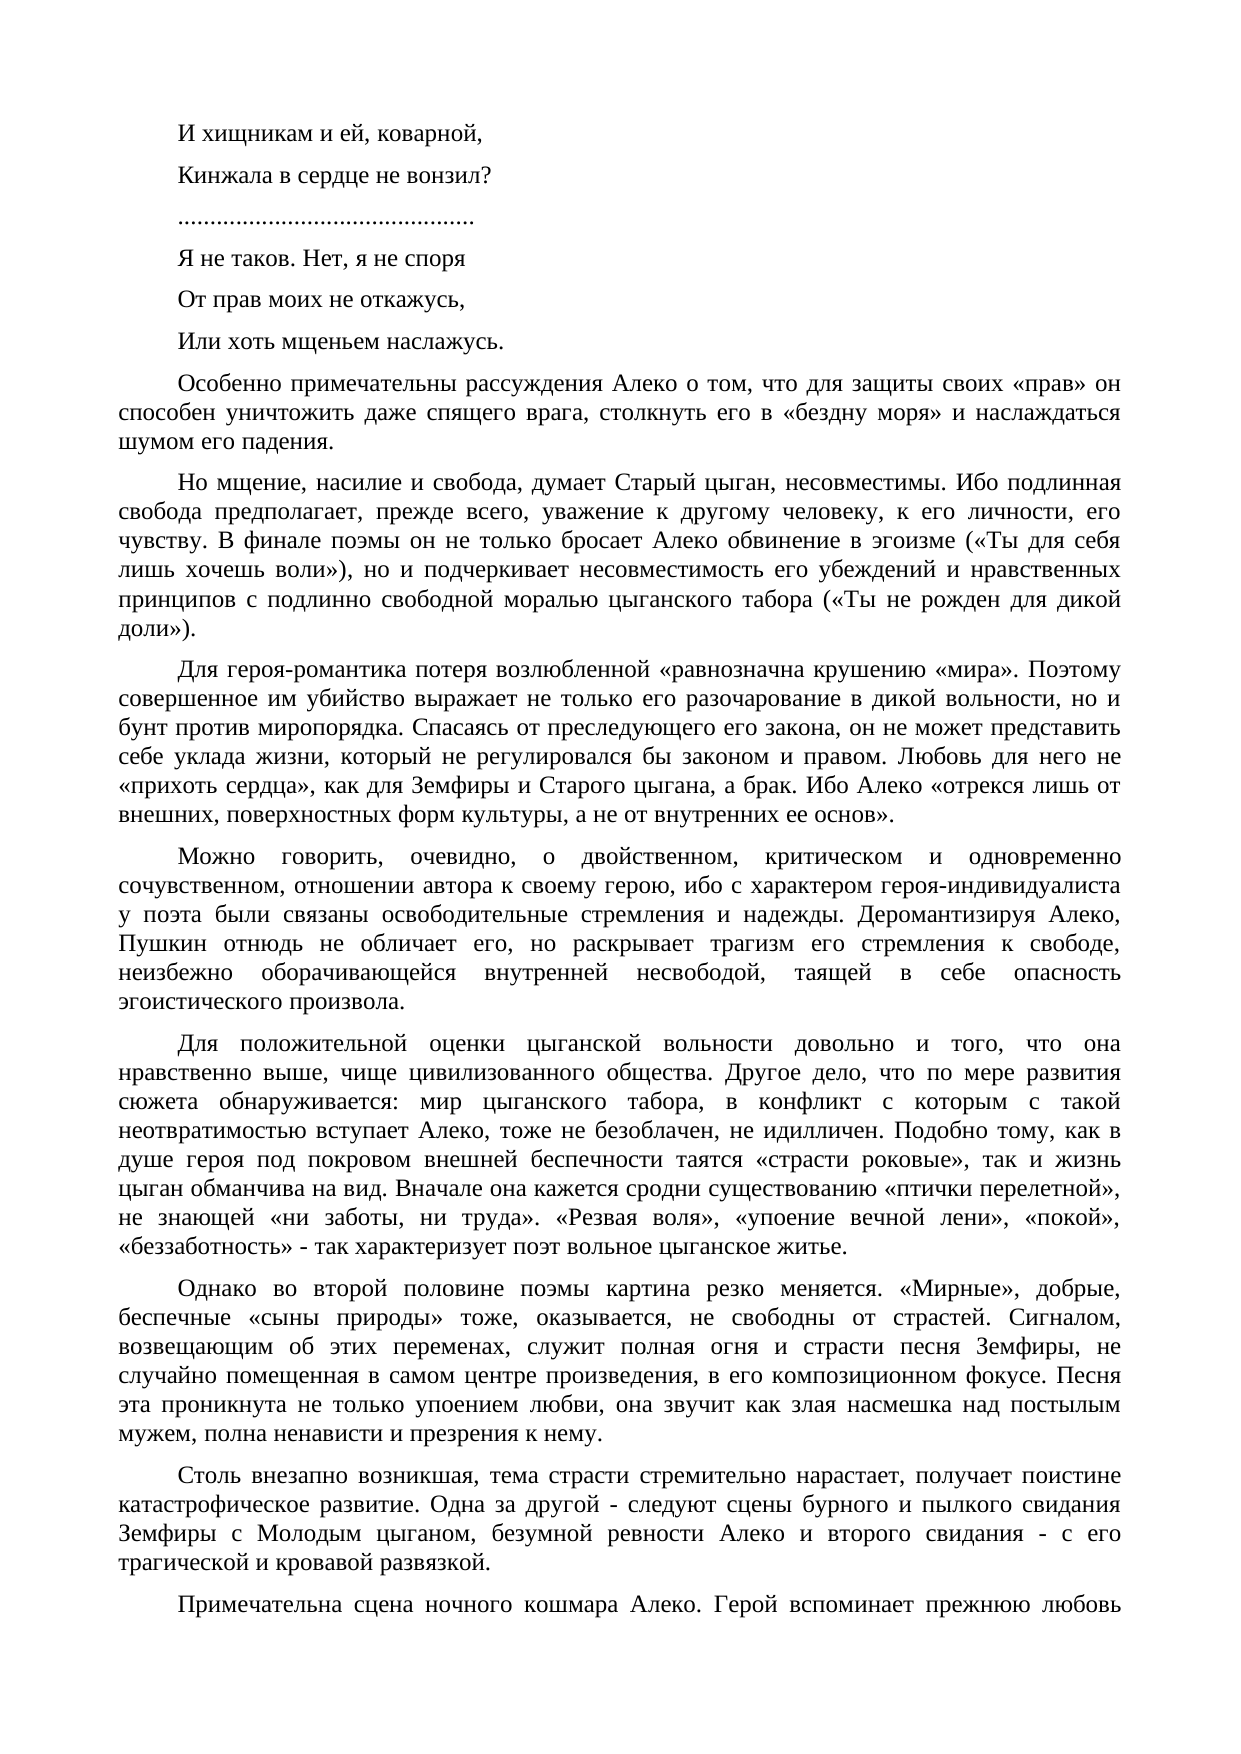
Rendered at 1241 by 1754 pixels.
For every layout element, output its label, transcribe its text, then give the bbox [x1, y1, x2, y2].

text Можно говорить, очевидно, о двойственном, критическом и одновременно сочувственном, отношении автора к своему герою, ибо с характером героя-индивидуалиста у поэта были связаны освободительные стремления и надежды. Деромантизируя Алеко, Пушкин отнюдь не обличает его, но раскрывает трагизм его стремления к свободе, неизбежно оборачивающейся внутренней несвободой, таящей в себе опасность эгоистического произвола. [118, 841, 1122, 1015]
text Кинжала в сердце не вонзил? [118, 160, 1122, 189]
text Однако во второй половине поэмы картина резко меняется. «Мирные», добрые, беспечные «сыны природы» тоже, оказывается, не свободны от страстей. Сигналом, возвещающим об этих переменах, служит полная огня и страсти песня Земфиры, не случайно помещенная в самом центре произведения, в его композиционном фокусе. Песня эта проникнута не только упоением любви, она звучит как злая насмешка над постылым мужем, полна ненависти и презрения к нему. [118, 1273, 1122, 1447]
text Я не таков. Нет, я не споря [118, 243, 1122, 272]
text Или хоть мщеньем наслажусь. [118, 326, 1122, 355]
text От прав моих не откажусь, [118, 284, 1122, 313]
text .............................................. [118, 201, 1122, 230]
text Особенно примечательны рассуждения Алеко о том, что для защиты своих «прав» он способен уничтожить даже спящего врага, столкнуть его в «бездну моря» и наслаждаться шумом его падения. [118, 367, 1122, 455]
text Для героя-романтика потеря возлюбленной «равнозначна крушению «мира». Поэтому совершенное им убийство выражает не только его разочарование в дикой вольности, но и бунт против миропорядка. Спасаясь от преследующего его закона, он не может представить себе уклада жизни, который не регулировался бы законом и правом. Любовь для него не «прихоть сердца», как для Земфиры и Старого цыгана, а брак. Ибо Алеко «отрекся лишь от внешних, поверхностных форм культуры, а не от внутренних ее основ». [118, 654, 1122, 828]
text Для положительной оценки цыганской вольности довольно и того, что она нравственно выше, чище цивилизованного общества. Другое дело, что по мере развития сюжета обнаруживается: мир цыганского табора, в конфликт с которым с такой неотвратимостью вступает Алеко, тоже не безоблачен, не идилличен. Подобно тому, как в душе героя под покровом внешней беспечности таятся «страсти роковые», так и жизнь цыган обманчива на вид. Вначале она кажется сродни существованию «птички перелетной», не знающей «ни заботы, ни труда». «Резвая воля», «упоение вечной лени», «покой», «беззаботность» - так характеризует поэт вольное цыганское житье. [118, 1028, 1122, 1260]
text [118, 1588, 1122, 1617]
text Столь внезапно возникшая, тема страсти стремительно нарастает, получает поистине катастрофическое развитие. Одна за другой - следуют сцены бурного и пылкого свидания Земфиры с Молодым цыганом, безумной ревности Алеко и второго свидания - с его трагической и кровавой развязкой. [118, 1460, 1122, 1576]
text Но мщение, насилие и свобода, думает Старый цыган, несовместимы. Ибо подлинная свобода предполагает, прежде всего, уважение к другому человеку, к его личности, его чувству. В финале поэмы он не только бросает Алеко обвинение в эгоизме («Ты для себя лишь хочешь воли»), но и подчеркивает несовместимость его убеждений и нравственных принципов с подлинно свободной моралью цыганского табора («Ты не рожден для дикой доли»). [118, 467, 1122, 642]
text И хищникам и ей, коварной, [118, 118, 1122, 147]
